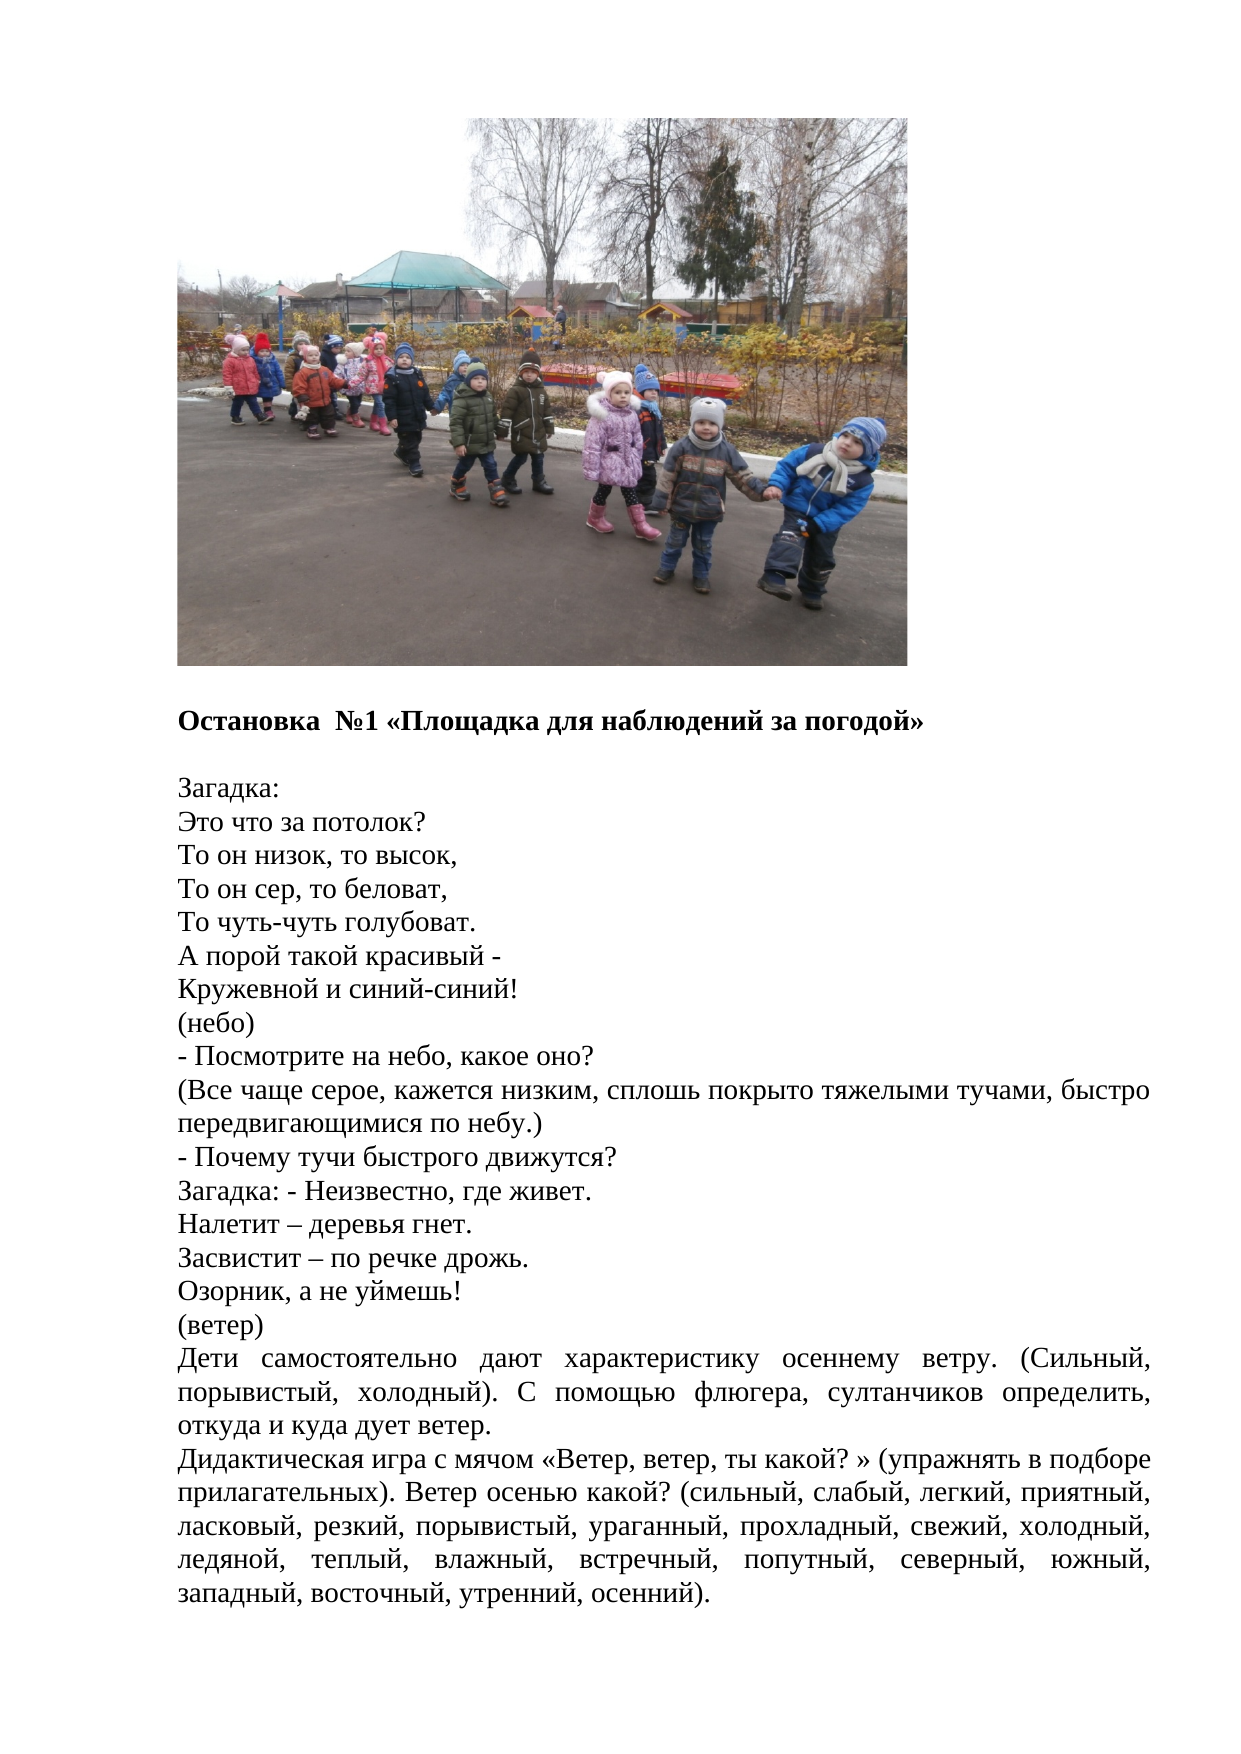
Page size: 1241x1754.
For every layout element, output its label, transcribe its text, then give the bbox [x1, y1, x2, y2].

text (ветер) [177, 1307, 1152, 1340]
text Это что за потолок? [177, 804, 1152, 837]
text (Все чаще серое, кажется низким, сплошь покрыто тяжелыми тучами, быстро передвигающимися по небу.) [177, 1072, 1152, 1139]
text Дидактическая игра с мячом «Ветер, ветер, ты какой? » (упражнять в подборе прилагательных). Ветер осенью какой? (сильный, слабый, легкий, приятный, ласковый, резкий, порывистый, ураганный, прохладный, свежий, холодный, ледяной, теплый, влажный, встречный, попутный, северный, южный, западный, восточный, утренний, осенний). [177, 1441, 1152, 1609]
text Засвистит – по речке дрожь. [177, 1240, 1152, 1273]
text Налетит – деревья гнет. [177, 1206, 1152, 1240]
text Дети самостоятельно дают характеристику осеннему ветру. (Сильный, порывистый, холодный). С помощью флюгера, султанчиков определить, откуда и куда дует ветер. [177, 1340, 1152, 1441]
text То он низок, то высок, [177, 837, 1152, 871]
text То чуть-чуть голубоват. [177, 904, 1152, 938]
text - Посмотрите на небо, какое оно? [177, 1038, 1152, 1072]
text То он сер, то беловат, [177, 871, 1152, 904]
text Загадка: - Неизвестно, где живет. [177, 1173, 1152, 1206]
text (небо) [177, 1005, 1152, 1038]
text Кружевной и синий-синий! [177, 971, 1152, 1005]
picture [177, 118, 908, 666]
text Остановка №1 «Площадка для наблюдений за погодой» [177, 703, 1152, 737]
text А порой такой красивый - [177, 938, 1152, 971]
text - Почему тучи быстрого движутся? [177, 1139, 1152, 1173]
text Озорник, а не уймешь! [177, 1273, 1152, 1307]
text Загадка: [177, 770, 1152, 804]
